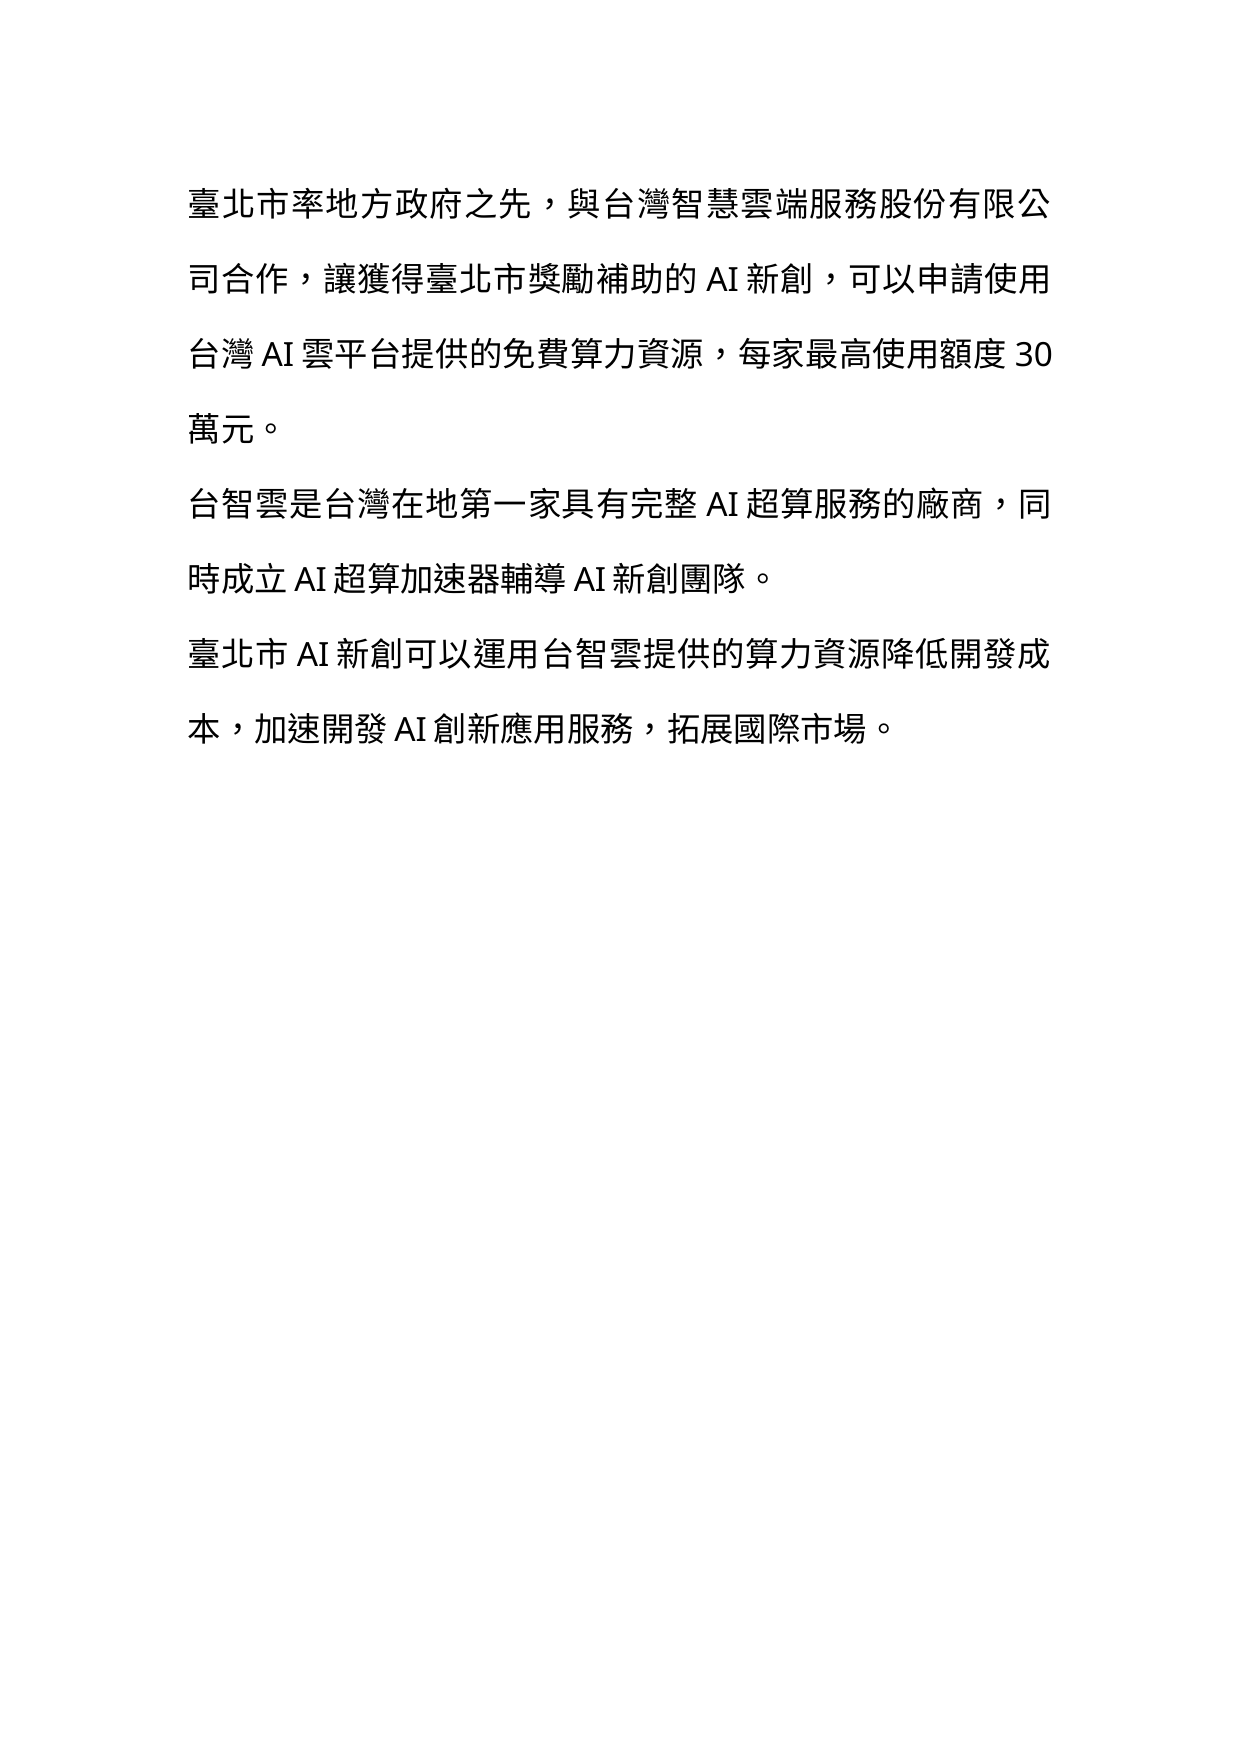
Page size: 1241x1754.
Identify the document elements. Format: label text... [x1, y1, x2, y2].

text 臺北市AI新創可以運用台智雲提供的算力資源降低開發成本，加速開發AI創新應用服務，拓展國際市場。 [187, 614, 1053, 764]
text 臺北市率地方政府之先，與台灣智慧雲端服務股份有限公司合作，讓獲得臺北市獎勵補助的AI新創，可以申請使用台灣AI雲平台提供的免費算力資源，每家最高使用額度30萬元。 [187, 164, 1053, 464]
text 台智雲是台灣在地第一家具有完整AI超算服務的廠商，同時成立AI超算加速器輔導AI新創團隊。 [187, 464, 1053, 614]
